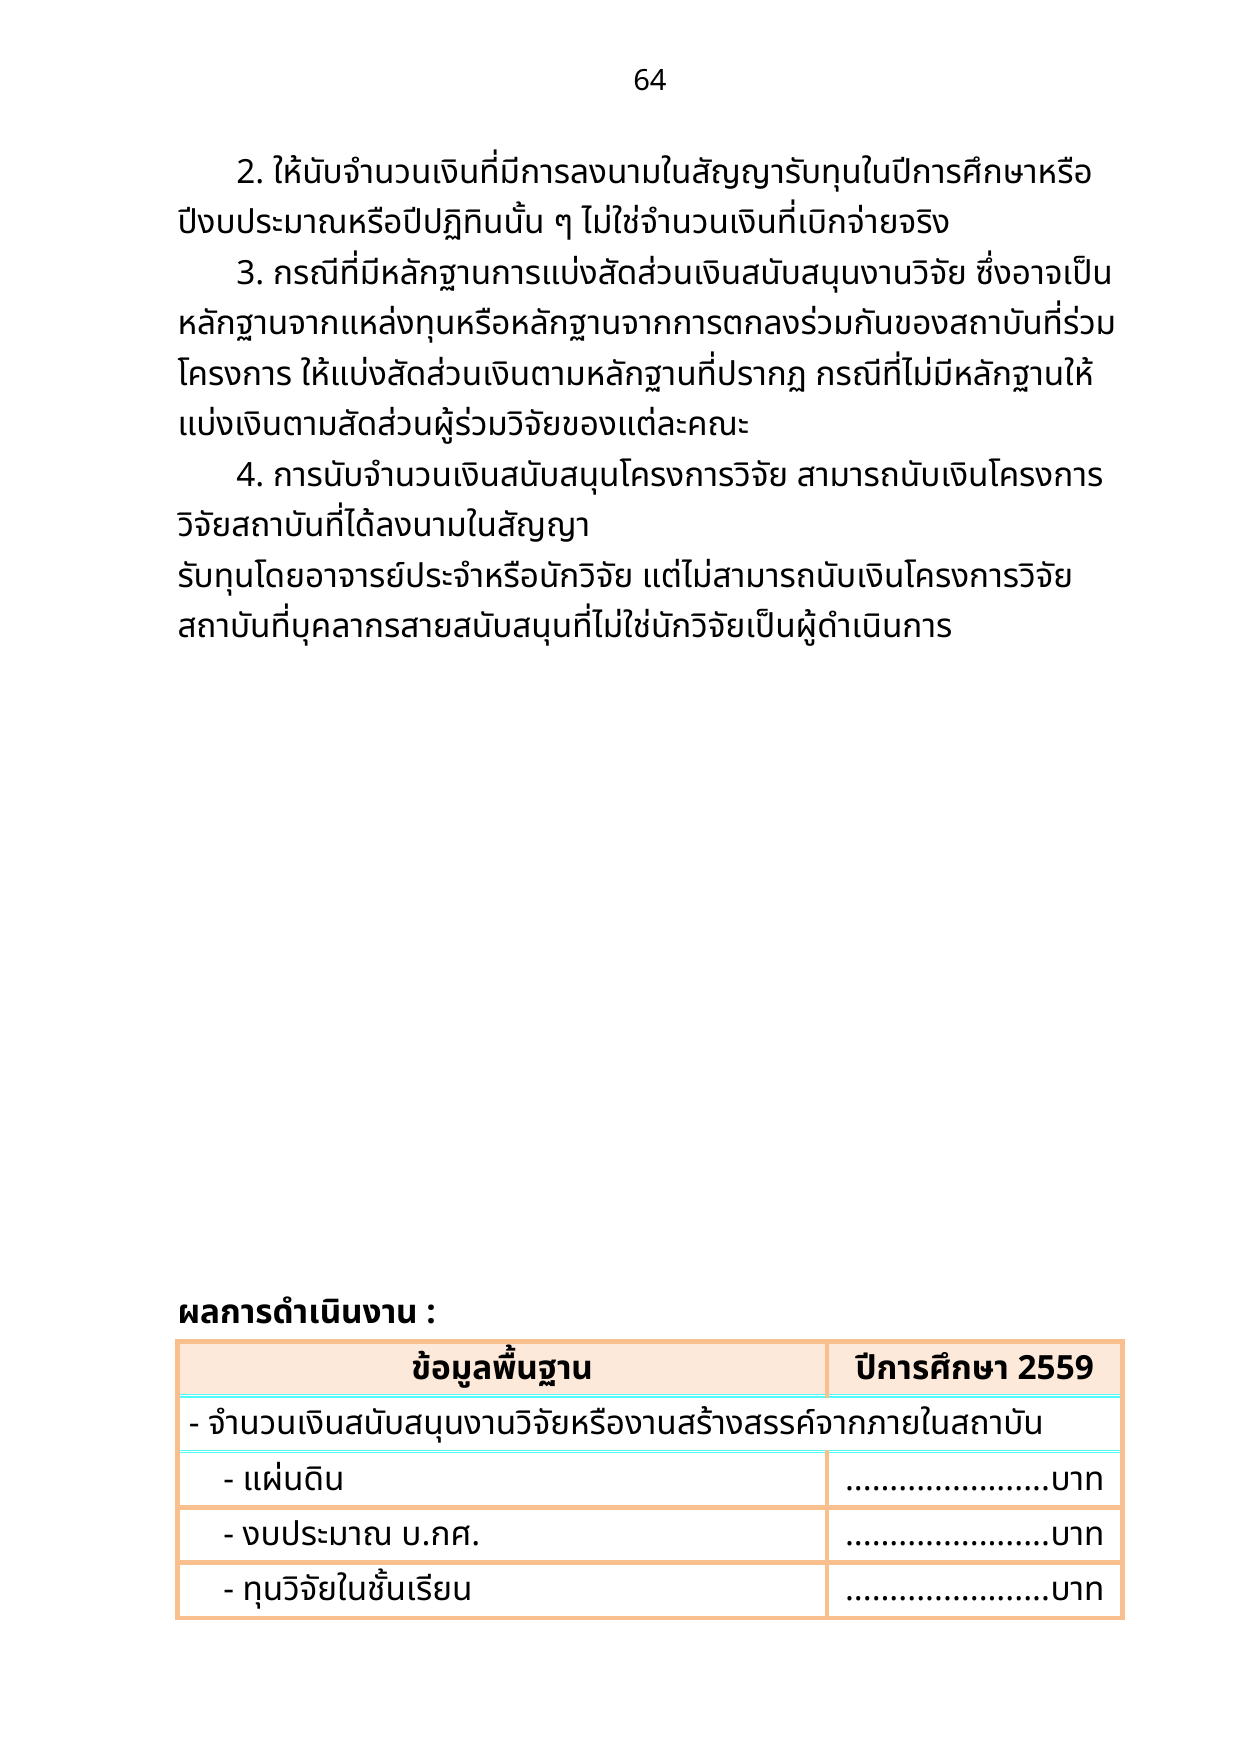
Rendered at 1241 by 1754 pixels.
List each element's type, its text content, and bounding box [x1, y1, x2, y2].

table_header ข้อมูลพื้นฐาน [180, 1344, 825, 1394]
table_cell - จำนวนเงินสนับสนุนงานวิจัยหรืองานสร้างสรรค์จากภายในสถาบัน [180, 1398, 1120, 1449]
text 2. ให้นับจำนวนเงินที่มีการลงนามในสัญญารับทุนในปีการศึกษาหรือปีงบประมาณหรือปีปฏิทินนั้น ๆ ไม่ใช่จำนวนเงินที่เบิกจ่ายจริง [177, 148, 1122, 249]
table_cell - ทุนวิจัยในชั้นเรียน [180, 1565, 825, 1616]
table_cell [829, 1565, 1120, 1616]
table_cell .......................บาท [829, 1453, 1120, 1505]
text 3. กรณีที่มีหลักฐานการแบ่งสัดส่วนเงินสนับสนุนงานวิจัย ซึ่งอาจเป็นหลักฐานจากแหล่งทุนหรือหลักฐานจากการตกลงร่วมกันของสถาบันที่ร่วมโครงการ ให้แบ่งสัดส่วนเงินตามหลักฐานที่ปรากฏ กรณีที่ไม่มีหลักฐานให้แบ่งเงินตามสัดส่วนผู้ร่วมวิจัยของแต่ละคณะ [177, 249, 1122, 451]
text ผลการดำเนินงาน : [177, 1288, 1122, 1339]
table_cell - แผ่นดิน [180, 1453, 825, 1505]
table_cell .......................บาท [829, 1510, 1120, 1560]
text 4. การนับจำนวนเงินสนับสนุนโครงการวิจัย สามารถนับเงินโครงการวิจัยสถาบันที่ได้ลงนามในสัญญา รับทุนโดยอาจารย์ประจำหรือนักวิจัย แต่ไม่สามารถนับเงินโครงการวิจัยสถาบันที่บุคลากรสายสนับสนุนที่ไม่ใช่นักวิจัยเป็นผู้ดำเนินการ [177, 451, 1122, 652]
table_header ปีการศึกษา 2559 [829, 1344, 1120, 1394]
table_cell - งบประมาณ บ.กศ. [180, 1510, 825, 1560]
